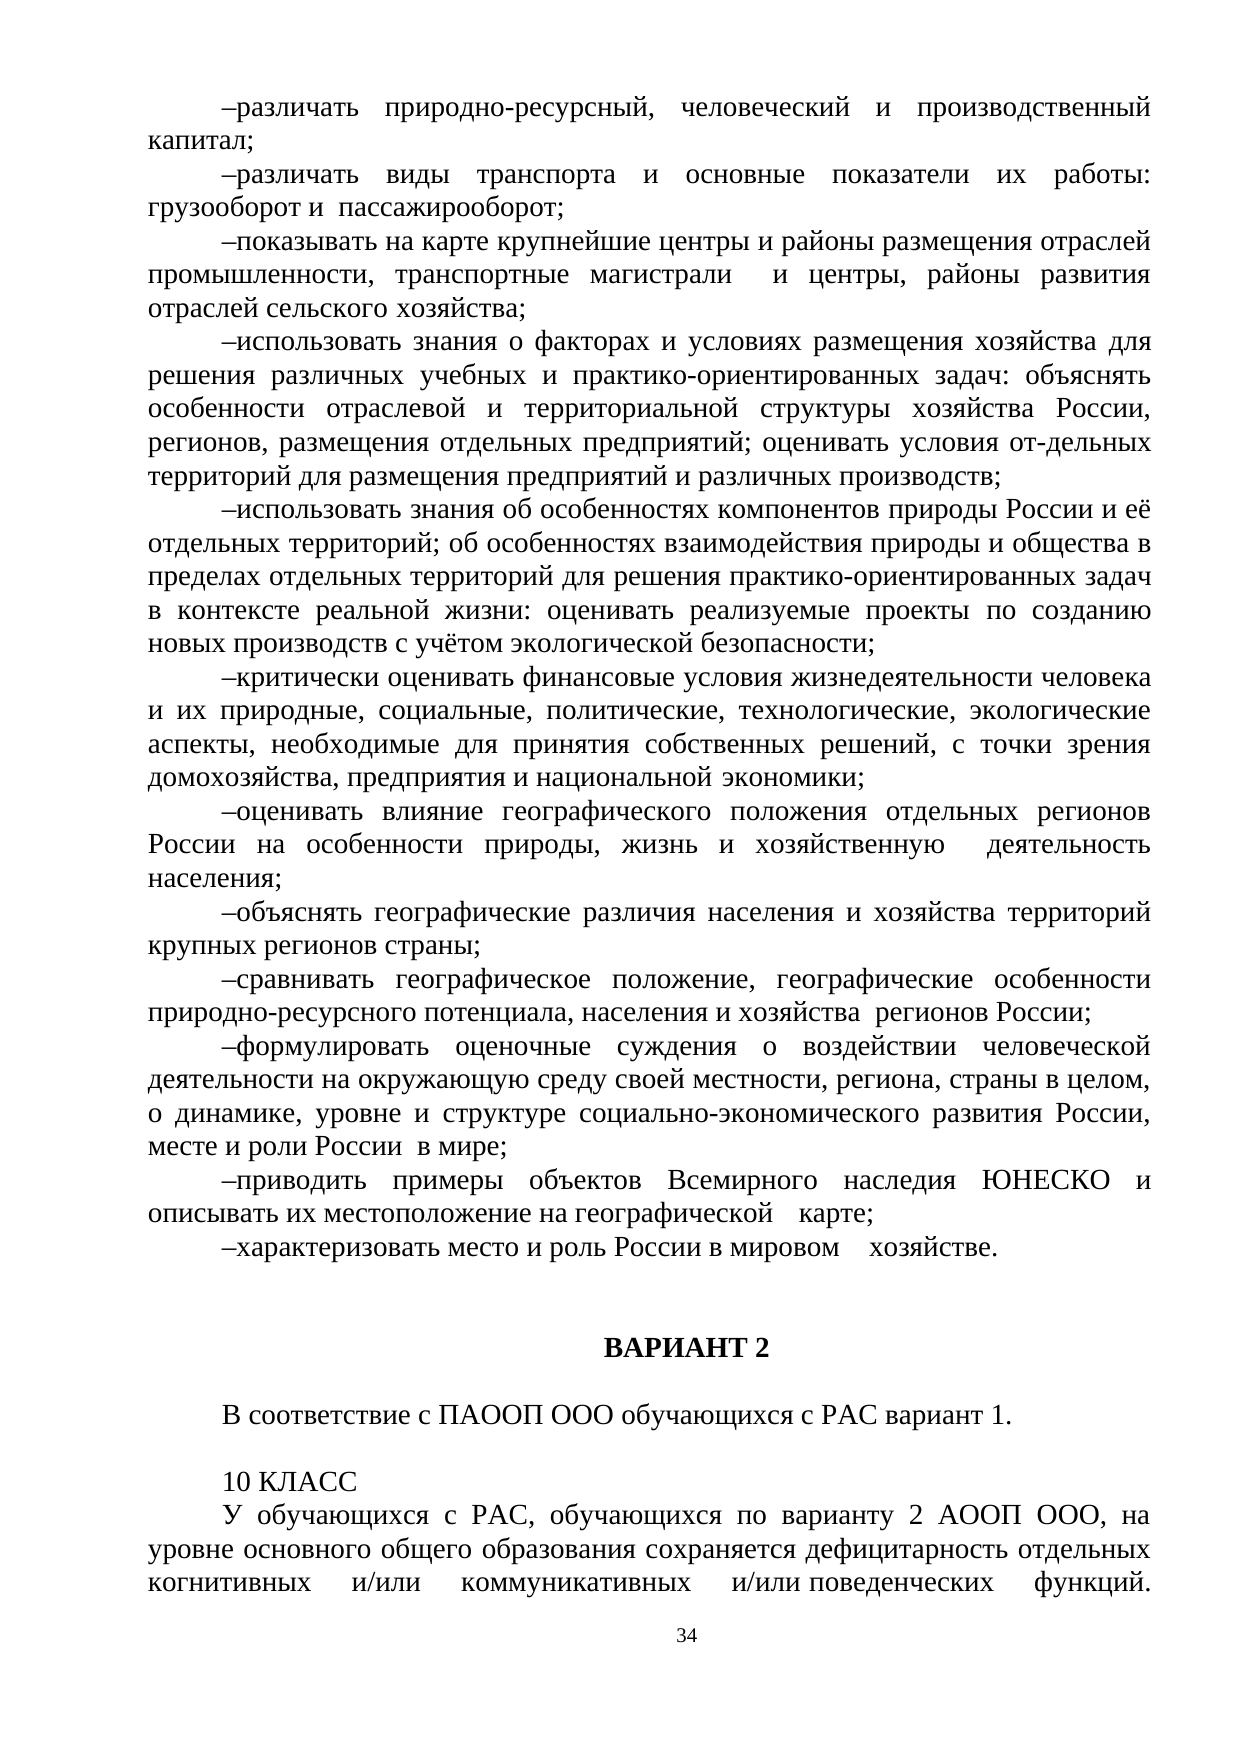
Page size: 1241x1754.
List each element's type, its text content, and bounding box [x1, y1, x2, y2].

text –критически оценивать финансовые условия жизнедеятельности человека и их природные, социальные, политические, технологические, экологические аспекты, необходимые для принятия собственных решений, с точки зрения домохозяйства, предприятия и национальной экономики; [148, 659, 1152, 793]
text –характеризовать место и роль России в мировом хозяйстве. [148, 1229, 1152, 1263]
text –формулировать оценочные суждения о воздействии человеческой деятельности на окружающую среду своей местности, региона, страны в целом, о динамике, уровне и структуре социально-экономического развития России, месте и роли России в мире; [148, 1028, 1152, 1162]
text ВАРИАНТ 2 [148, 1330, 1152, 1363]
text –различать виды транспорта и основные показатели их работы: грузооборот и пассажирооборот; [148, 156, 1152, 223]
text –показывать на карте крупнейшие центры и районы размещения отраслей промышленности, транспортные магистрали и центры, районы развития отраслей сельского хозяйства; [148, 223, 1152, 323]
text –сравнивать географическое положение, географические особенности природно-ресурсного потенциала, населения и хозяйства регионов России; [148, 961, 1152, 1028]
text –оценивать влияние географического положения отдельных регионов России на особенности природы, жизнь и хозяйственную деятельность населения; [148, 793, 1152, 894]
text 10 КЛАСС [148, 1464, 1152, 1497]
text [148, 1497, 1152, 1598]
text В соответствие с ПАООП ООО обучающихся с РАС вариант 1. [148, 1397, 1152, 1430]
text –использовать знания о факторах и условиях размещения хозяйства для решения различных учебных и практико-ориентированных задач: объяснять особенности отраслевой и территориальной структуры хозяйства России, регионов, размещения отдельных предприятий; оценивать условия от-дельных территорий для размещения предприятий и различных производств; [148, 323, 1152, 491]
text –объяснять географические различия населения и хозяйства территорий крупных регионов страны; [148, 894, 1152, 961]
text –различать природно-ресурсный, человеческий и производственный капитал; [148, 89, 1152, 156]
text –использовать знания об особенностях компонентов природы России и её отдельных территорий; об особенностях взаимодействия природы и общества в пределах отдельных территорий для решения практико-ориентированных задач в контексте реальной жизни: оценивать реализуемые проекты по созданию новых производств с учётом экологической безопасности; [148, 491, 1152, 659]
text –приводить примеры объектов Всемирного наследия ЮНЕСКО и описывать их местоположение на географической карте; [148, 1162, 1152, 1229]
